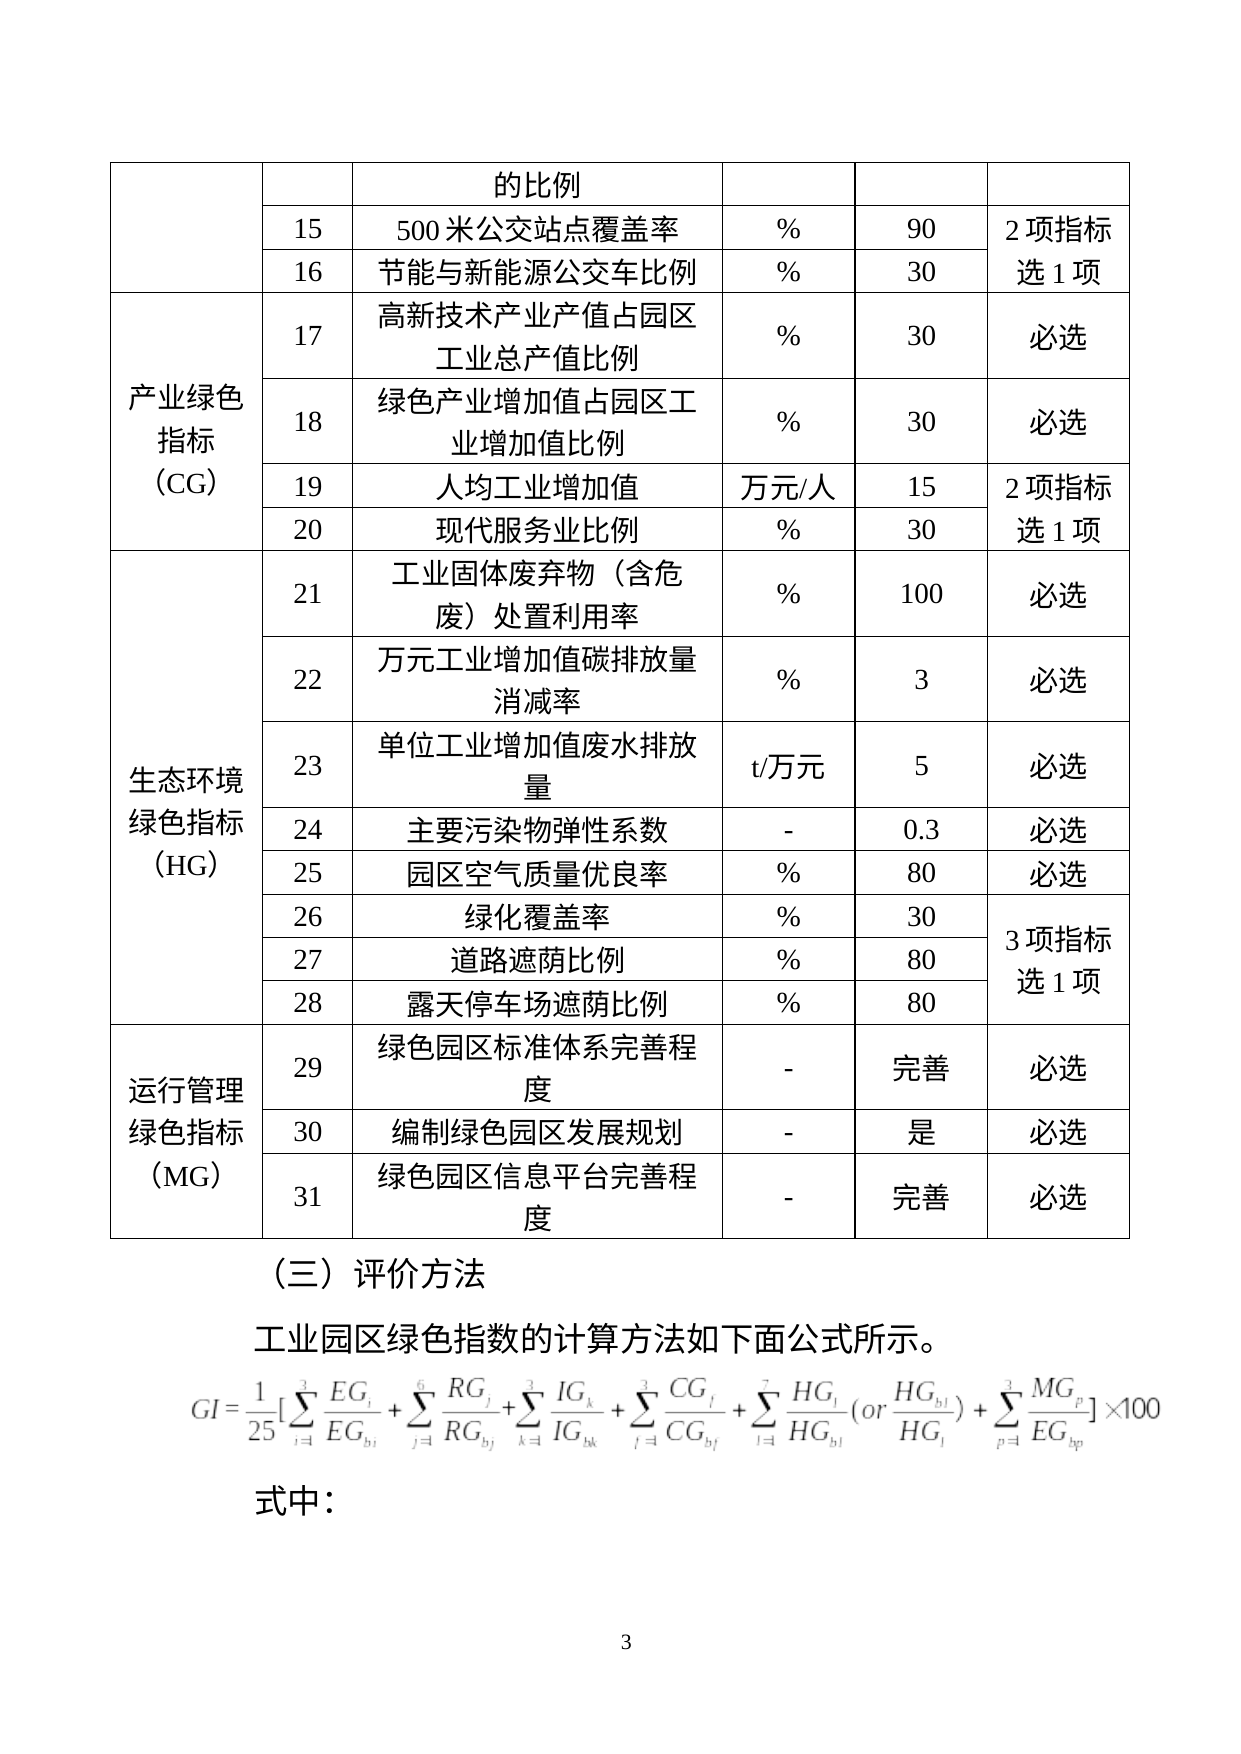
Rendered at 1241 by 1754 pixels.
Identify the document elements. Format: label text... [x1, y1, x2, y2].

table_cell 23 [263, 722, 352, 807]
table_cell 万元工业增加值碳排放量消减率 [353, 637, 722, 721]
table_cell 必选 [988, 851, 1129, 893]
table_cell 19 [263, 464, 352, 507]
table_cell 26 [263, 895, 352, 937]
table_cell - [723, 1110, 854, 1152]
table_cell 是 [856, 1110, 987, 1152]
table_cell 必选 [988, 379, 1129, 463]
table_cell % [723, 895, 854, 937]
table_cell 500米公交站点覆盖率 [353, 206, 722, 249]
table_cell 15 [856, 464, 987, 507]
table_cell - [723, 1154, 854, 1238]
table_cell 80 [856, 938, 987, 980]
table_cell % [723, 206, 854, 249]
table_cell 28 [263, 981, 352, 1023]
table_cell % [723, 938, 854, 980]
table_cell 80 [856, 981, 987, 1023]
table_cell 绿色园区标准体系完善程度 [353, 1025, 722, 1109]
text 工业园区绿色指数的计算方法如下面公式所示。 [187, 1304, 1053, 1369]
table_cell 编制绿色园区发展规划 [353, 1110, 722, 1152]
table_cell 5 [856, 722, 987, 807]
table_cell 万元/人 [723, 464, 854, 507]
table_cell 必选 [988, 551, 1129, 636]
table_cell 2项指标选1项 [988, 464, 1129, 550]
table_cell 必选 [988, 293, 1129, 378]
table_cell % [723, 851, 854, 893]
text （三）评价方法 [187, 1239, 1053, 1304]
table_cell 道路遮荫比例 [353, 938, 722, 980]
table_cell 90 [856, 206, 987, 249]
table_cell 30 [856, 250, 987, 292]
table_cell 30 [856, 293, 987, 378]
table_cell 必选 [988, 1154, 1129, 1238]
table_cell 必选 [988, 1110, 1129, 1152]
table_cell 必选 [988, 1025, 1129, 1109]
table_cell % [723, 551, 854, 636]
table_cell 24 [263, 808, 352, 850]
table_cell 露天停车场遮荫比例 [353, 981, 722, 1023]
table_cell 20 [263, 508, 352, 550]
table_cell 3项指标选1项 [988, 895, 1129, 1023]
table_cell % [723, 163, 854, 205]
table_cell 30 [263, 1110, 352, 1152]
table_cell 绿色产业增加值占园区工业增加值比例 [353, 379, 722, 463]
table_cell 0.3 [856, 808, 987, 850]
table_cell 15 [263, 206, 352, 249]
table_cell 18 [263, 379, 352, 463]
table_cell 14 [263, 163, 352, 205]
table_cell - [723, 808, 854, 850]
table_cell 主要污染物弹性系数 [353, 808, 722, 850]
table_cell 必选 [988, 722, 1129, 807]
table_cell 60 [856, 163, 987, 205]
table_cell 必选 [988, 808, 1129, 850]
table_cell 2项指标选1项 [988, 206, 1129, 292]
table_cell 3 [856, 637, 987, 721]
table_cell 绿化覆盖率 [353, 895, 722, 937]
table_cell 29 [263, 1025, 352, 1109]
table_cell 30 [856, 508, 987, 550]
table_cell % [723, 508, 854, 550]
table_cell 16 [263, 250, 352, 292]
table_cell 现代服务业比例 [353, 508, 722, 550]
table_cell 31 [263, 1154, 352, 1238]
table_cell 27 [263, 938, 352, 980]
table_cell 30 [856, 379, 987, 463]
table_cell 80 [856, 851, 987, 893]
table_cell 绿色园区信息平台完善程度 [353, 1154, 722, 1238]
table_cell 30 [856, 895, 987, 937]
table_cell 园区空气质量优良率 [353, 851, 722, 893]
table_cell 高新技术产业产值占园区工业总产值比例 [353, 293, 722, 378]
table_cell 必选 [988, 637, 1129, 721]
table_cell % [723, 379, 854, 463]
table_cell % [723, 250, 854, 292]
table_cell - [723, 1025, 854, 1109]
table_cell 新建公共建筑中绿色建筑的比例 [353, 163, 722, 205]
text 式中： [187, 1467, 1053, 1532]
table_cell 21 [263, 551, 352, 636]
table_cell 17 [263, 293, 352, 378]
table_cell 完善 [856, 1154, 987, 1238]
table_cell % [723, 637, 854, 721]
table_cell 100 [856, 551, 987, 636]
table_cell 25 [263, 851, 352, 893]
table_cell t/万元 [723, 722, 854, 807]
table_cell 运行管理绿色指标 （MG） [111, 1025, 262, 1238]
table_cell 单位工业增加值废水排放量 [353, 722, 722, 807]
table_cell 工业固体废弃物（含危废）处置利用率 [353, 551, 722, 636]
table_cell 产业绿色指标 （CG） [111, 293, 262, 550]
table_cell 人均工业增加值 [353, 464, 722, 507]
table_cell 节能与新能源公交车比例 [353, 250, 722, 292]
table_cell % [723, 293, 854, 378]
table_cell % [723, 981, 854, 1023]
table_cell 完善 [856, 1025, 987, 1109]
table_cell 生态环境绿色指标 （HG） [111, 551, 262, 1023]
table_cell 22 [263, 637, 352, 721]
